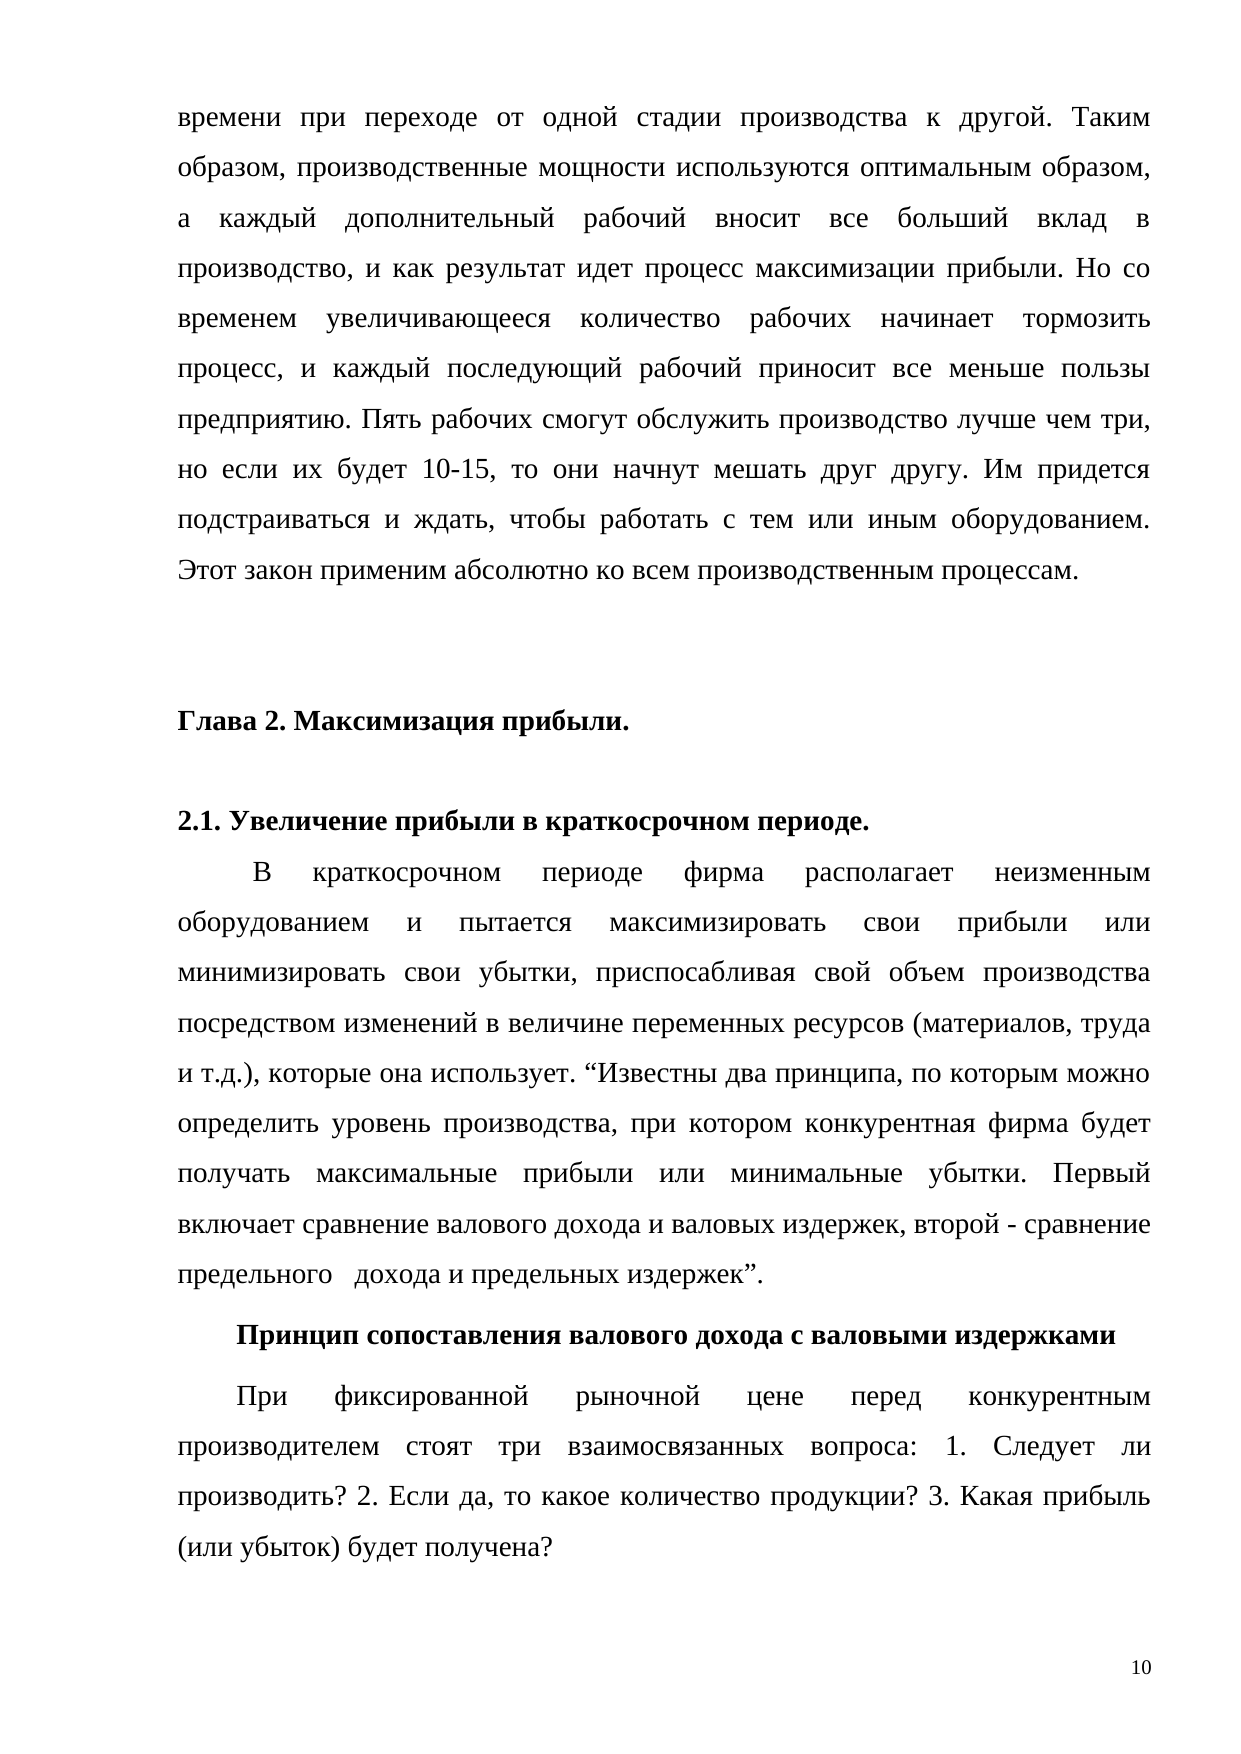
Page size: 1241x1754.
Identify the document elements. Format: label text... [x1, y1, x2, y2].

text Глава 2. Максимизация прибыли. [177, 703, 1151, 736]
text При фиксированной рыночной цене перед конкурентным производителем стоят три взаимосвязанных вопроса: 1. Следует ли производить? 2. Если да, то какое количество продукции? 3. Какая прибыль (или убыток) будет получена? [177, 1378, 1151, 1562]
text 2.1. Увеличение прибыли в краткосрочном периоде. [177, 803, 1151, 837]
text Принцип сопоставления валового дохода с валовыми издержками [177, 1317, 1151, 1351]
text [177, 99, 1151, 585]
text В краткосрочном периоде фирма располагает неизменным оборудованием и пытается максимизировать свои прибыли или минимизировать свои убытки, приспосабливая свой объем производства посредством изменений в величине переменных ресурсов (материалов, труда и т.д.), которые она использует. “Известны два принципа, по которым можно определить уровень производства, при котором конкурентная фирма будет получать максимальные прибыли или минимальные убытки. Первый включает сравнение валового дохода и валовых издержек, второй - сравнение предельного дохода и предельных издержек”. [177, 854, 1151, 1290]
